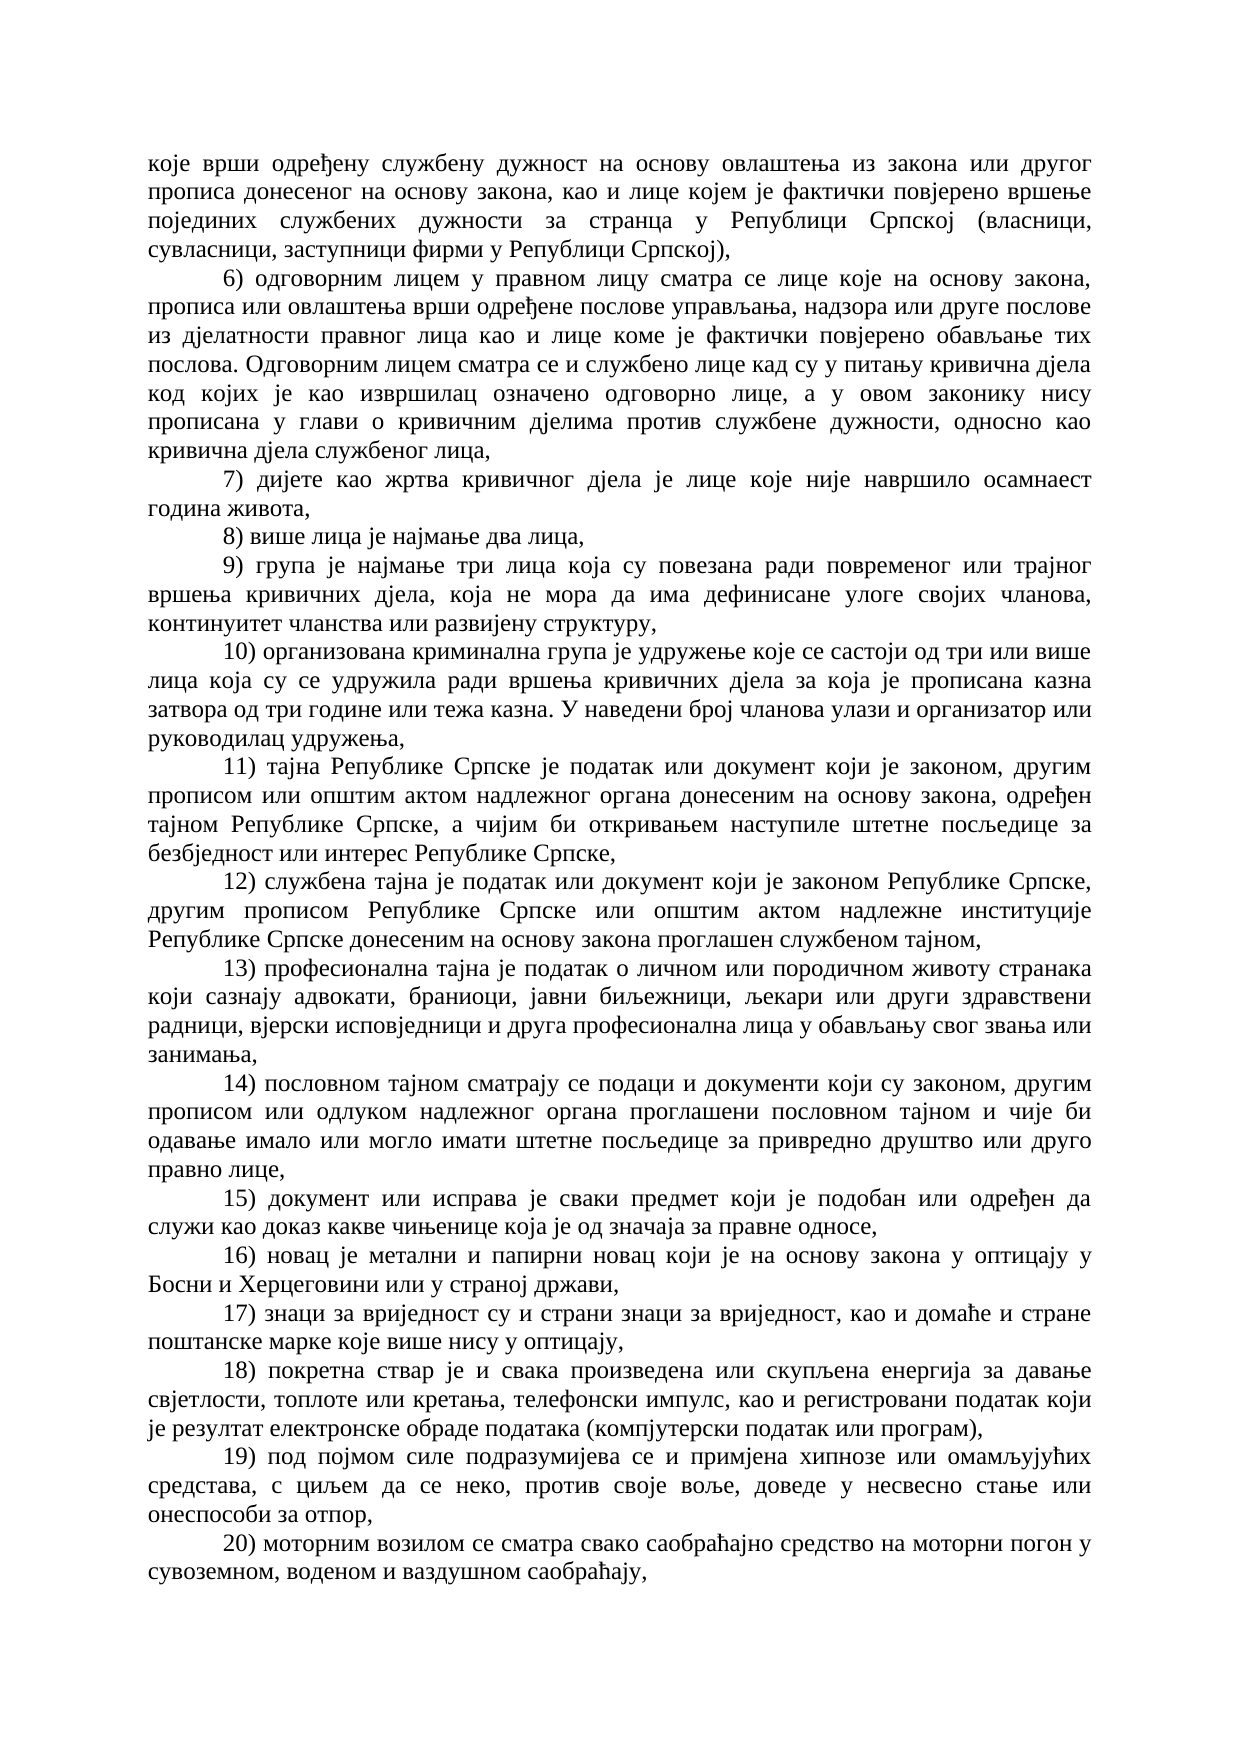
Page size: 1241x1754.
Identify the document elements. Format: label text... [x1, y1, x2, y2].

text 12) службена тајна је податак или документ који је законом Републике Српске, другим прописом Републике Српске или општим актом надлежне институције Републике Српске донесеним на основу закона проглашен службеном тајном, [148, 866, 1093, 953]
text 7) дијете као жртва кривичног дјела је лице које није навршило осамнаест година живота, [148, 464, 1093, 521]
text 13) професионална тајна је податак о личном или породичном животу странака који сазнају адвокати, браниоци, јавни биљежници, љекари или други здравствени радници, вјерски исповједници и друга професионална лица у обављању свог звања или занимања, [148, 953, 1093, 1068]
text 19) под појмом силе подразумијева се и примјена хипнозе или омамљујућих средстава, с циљем да се неко, против своје воље, доведе у несвесно стање или онеспособи за отпор, [148, 1441, 1093, 1528]
text 9) група је најмање три лица која су повезана ради повременог или трајног вршења кривичних дјела, која не мора да има дефинисане улоге својих чланова, континуитет чланства или развијену структуру, [148, 550, 1093, 636]
text 11) тајна Републике Српске је податак или документ који је законом, другим прописом или општим актом надлежног органа донесеним на основу закона, одређен тајном Републике Српске, а чијим би откривањем наступиле штетне посљедице за безбједност или интерес Републике Српске, [148, 751, 1093, 866]
text 15) документ или исправа је сваки предмет који је подобан или одређен да служи као доказ какве чињенице која је од значаја за правне односе, [148, 1183, 1093, 1240]
text 14) пословном тајном сматрају се подаци и документи који су законом, другим прописом или одлуком надлежног органа проглашени пословном тајном и чије би одавање имало или могло имати штетне посљедице за привредно друштво или друго правно лице, [148, 1068, 1093, 1183]
text 17) знаци за вриједност су и страни знаци за вриједност, као и домаће и стране поштанске марке које више нису у оптицају, [148, 1298, 1093, 1355]
text 20) моторним возилом се сматра свако саобраћајно средство на моторни погон у сувоземном, воденом и ваздушном саобраћају, [148, 1528, 1093, 1585]
text 18) покретна ствар је и свака произведена или скупљена енергија за давање свјетлости, топлоте или кретања, телефонски импулс, као и регистровани податак који је резултат електронске обраде података (компјутерски податак или програм), [148, 1355, 1093, 1441]
text 8) више лица је најмање два лица, [148, 521, 1093, 550]
text 10) организована криминална група је удружење које се састоји од три или више лица која су се удружила ради вршења кривичних дјела за која је прописана казна затвора од три године или тежа казна. У наведени број чланова улази и организатор или руководилац удружења, [148, 636, 1093, 751]
text 16) новац је метални и папирни новац који је на основу закона у оптицају у Босни и Херцеговини или у страној држави, [148, 1240, 1093, 1298]
text 6) одговорним лицем у правном лицу сматра се лице које на основу закона, прописа или овлаштења врши одређене послове управљања, надзора или друге послове из дјелатности правног лица као и лице коме је фактички повјерено обављање тих послова. Одговорним лицем сматра се и службено лице кад су у питању кривична дјела код којих је као извршилац означено одговорно лице, а у овом законику нису прописана у глави о кривичним дјелима против службене дужности, односно као кривична дјела службеног лица, [148, 263, 1093, 464]
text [148, 148, 1093, 263]
